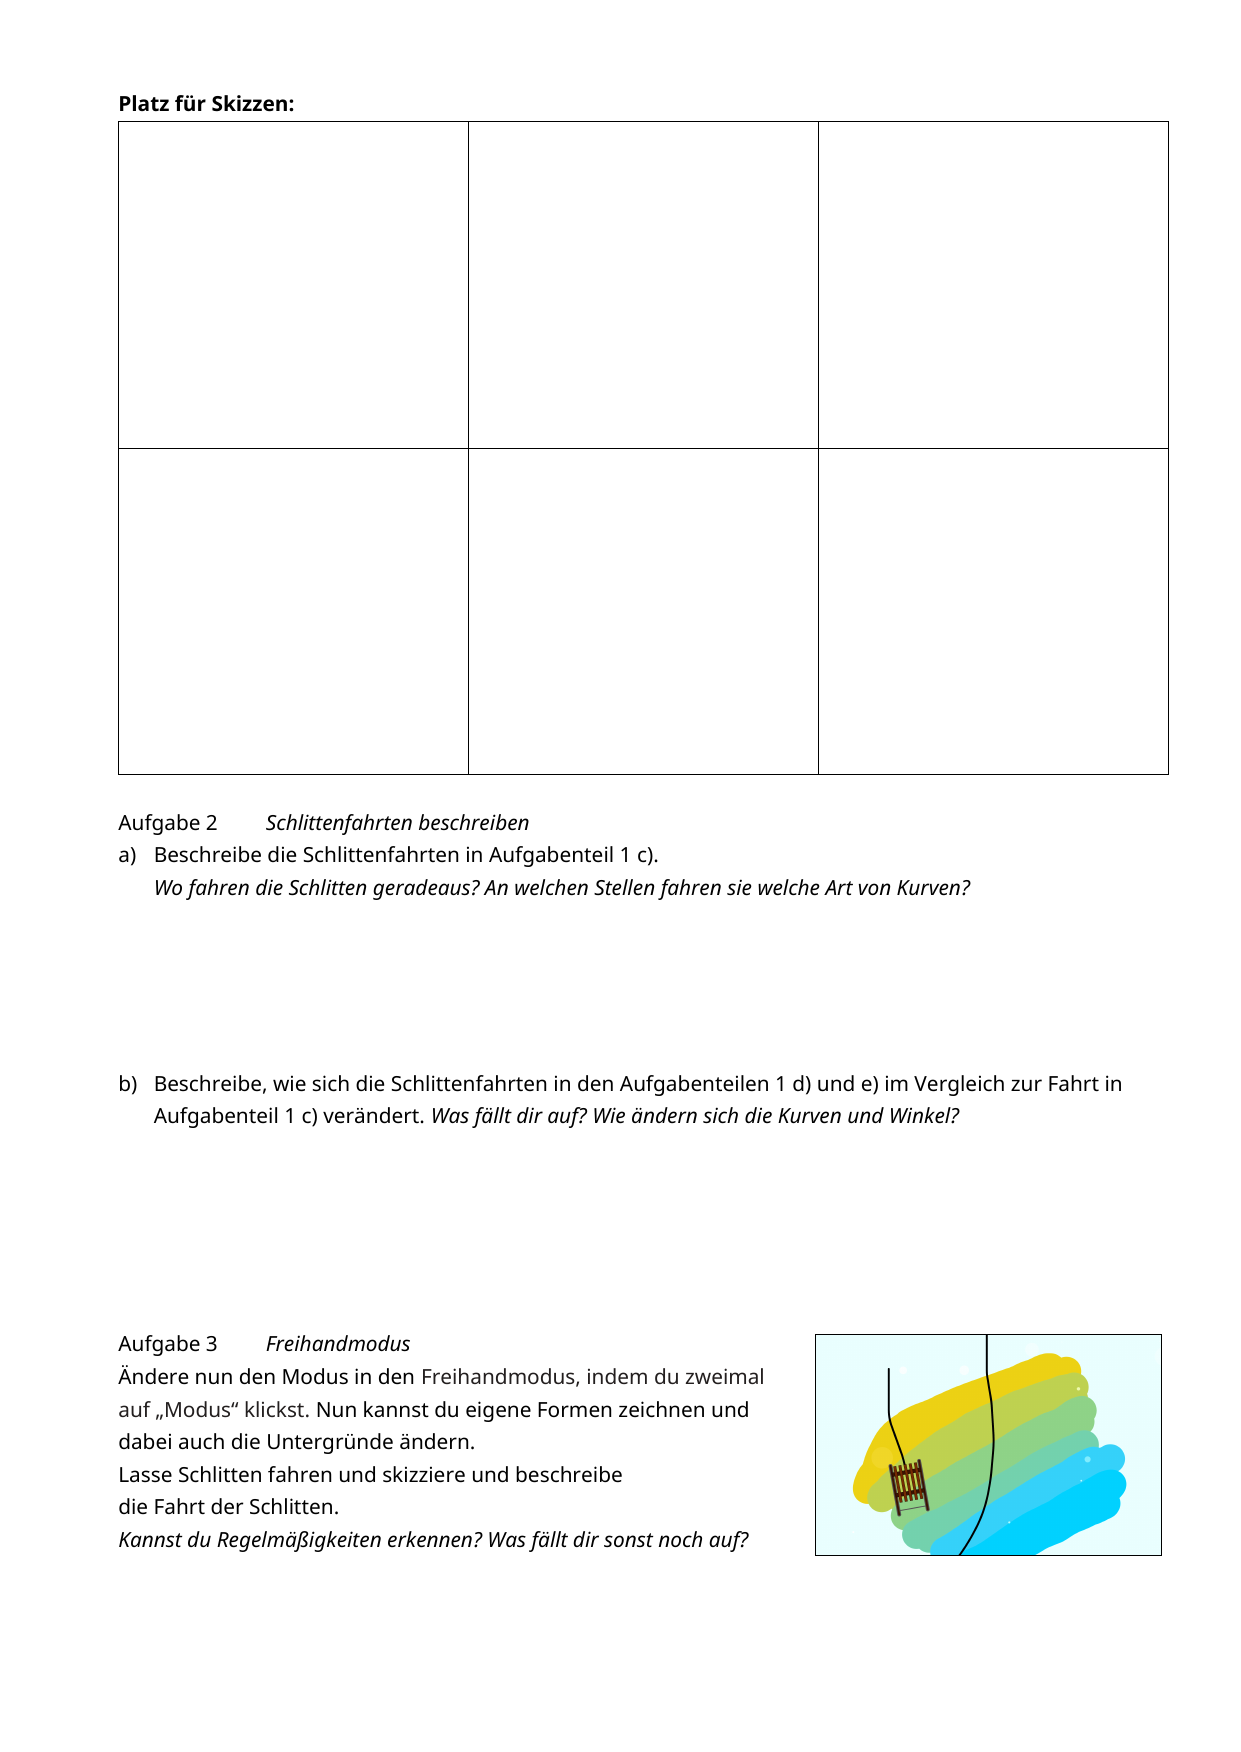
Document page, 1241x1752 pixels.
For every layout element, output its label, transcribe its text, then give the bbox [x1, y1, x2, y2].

picture [816, 1335, 1161, 1555]
text Platz für Skizzen: [118, 89, 1169, 117]
list Ändere nun den Modus in den Freihandmodus, indem du zweimal auf „Modus“ klickst. Nun kannst du eigene Formen zeichnen und dabei auch die Untergründe ändern. [118, 1362, 815, 1456]
text die Fahrt der Schlitten. [118, 1492, 815, 1521]
table_header [469, 122, 818, 448]
table_cell [469, 449, 818, 774]
list Lasse Schlitten fahren und skizziere und beschreibe [118, 1460, 815, 1488]
list Beschreibe die Schlittenfahrten in Aufgabenteil 1 c). [118, 840, 1169, 869]
text Schlittenfahrten beschreiben [118, 808, 1169, 836]
table_header [819, 122, 1168, 448]
list Beschreibe, wie sich die Schlittenfahrten in den Aufgabenteilen 1 d) und e) im Vergleich zur Fahrt in Aufgabenteil 1 c) verändert. Was fällt dir auf? Wie ändern sich die Kurven und Winkel? [118, 1069, 1169, 1130]
text Kannst du Regelmäßigkeiten erkennen? Was fällt dir sonst noch auf? [118, 1525, 815, 1553]
table_cell [819, 449, 1168, 774]
list Wo fahren die Schlitten geradeaus? An welchen Stellen fahren sie welche Art von Kurven? [153, 873, 1169, 901]
table_cell [119, 449, 468, 774]
text Freihandmodus [118, 1329, 1169, 1358]
table_header [119, 122, 468, 448]
